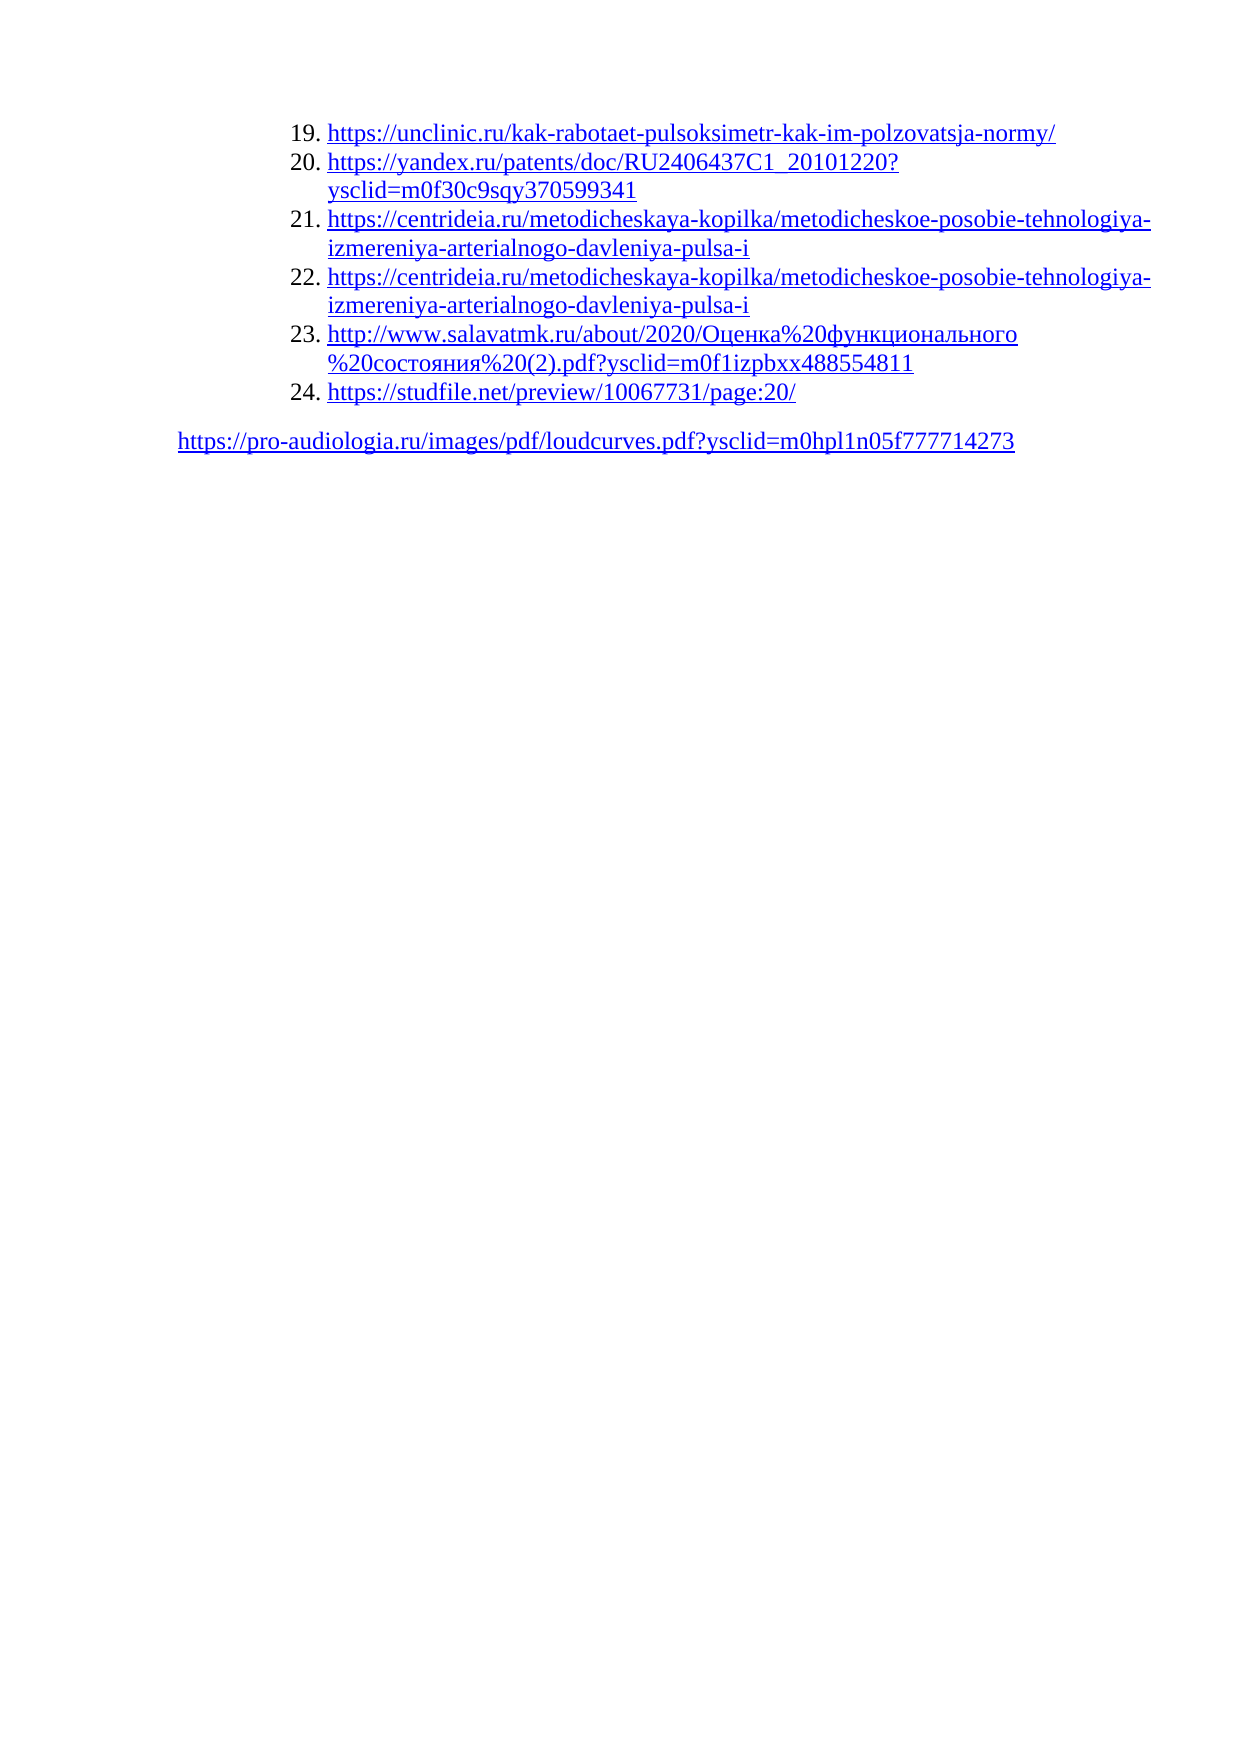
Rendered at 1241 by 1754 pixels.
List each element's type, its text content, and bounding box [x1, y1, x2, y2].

list https://centrideia.ru/metodicheskaya-kopilka/metodicheskoe-posobie-tehnologiya-izmereniya-arterialnogo-davleniya-pulsa-i [290, 262, 1152, 319]
list https://unclinic.ru/kak-rabotaet-pulsoksimetr-kak-im-polzovatsja-normy/ [290, 118, 1152, 147]
list https://studfile.net/preview/10067731/page:20/ [290, 377, 1152, 406]
list https://centrideia.ru/metodicheskaya-kopilka/metodicheskoe-posobie-tehnologiya-izmereniya-arterialnogo-davleniya-pulsa-i [290, 204, 1152, 262]
list http://www.salavatmk.ru/about/2020/Оценка%20функционального%20состояния%20(2).pdf?ysclid=m0f1izpbxx488554811 [290, 319, 1152, 377]
text https://pro-audiologia.ru/images/pdf/loudcurves.pdf?ysclid=m0hpl1n05f777714273 [177, 426, 1152, 455]
list https://yandex.ru/patents/doc/RU2406437C1_20101220?ysclid=m0f30c9sqy370599341 [290, 147, 1152, 204]
